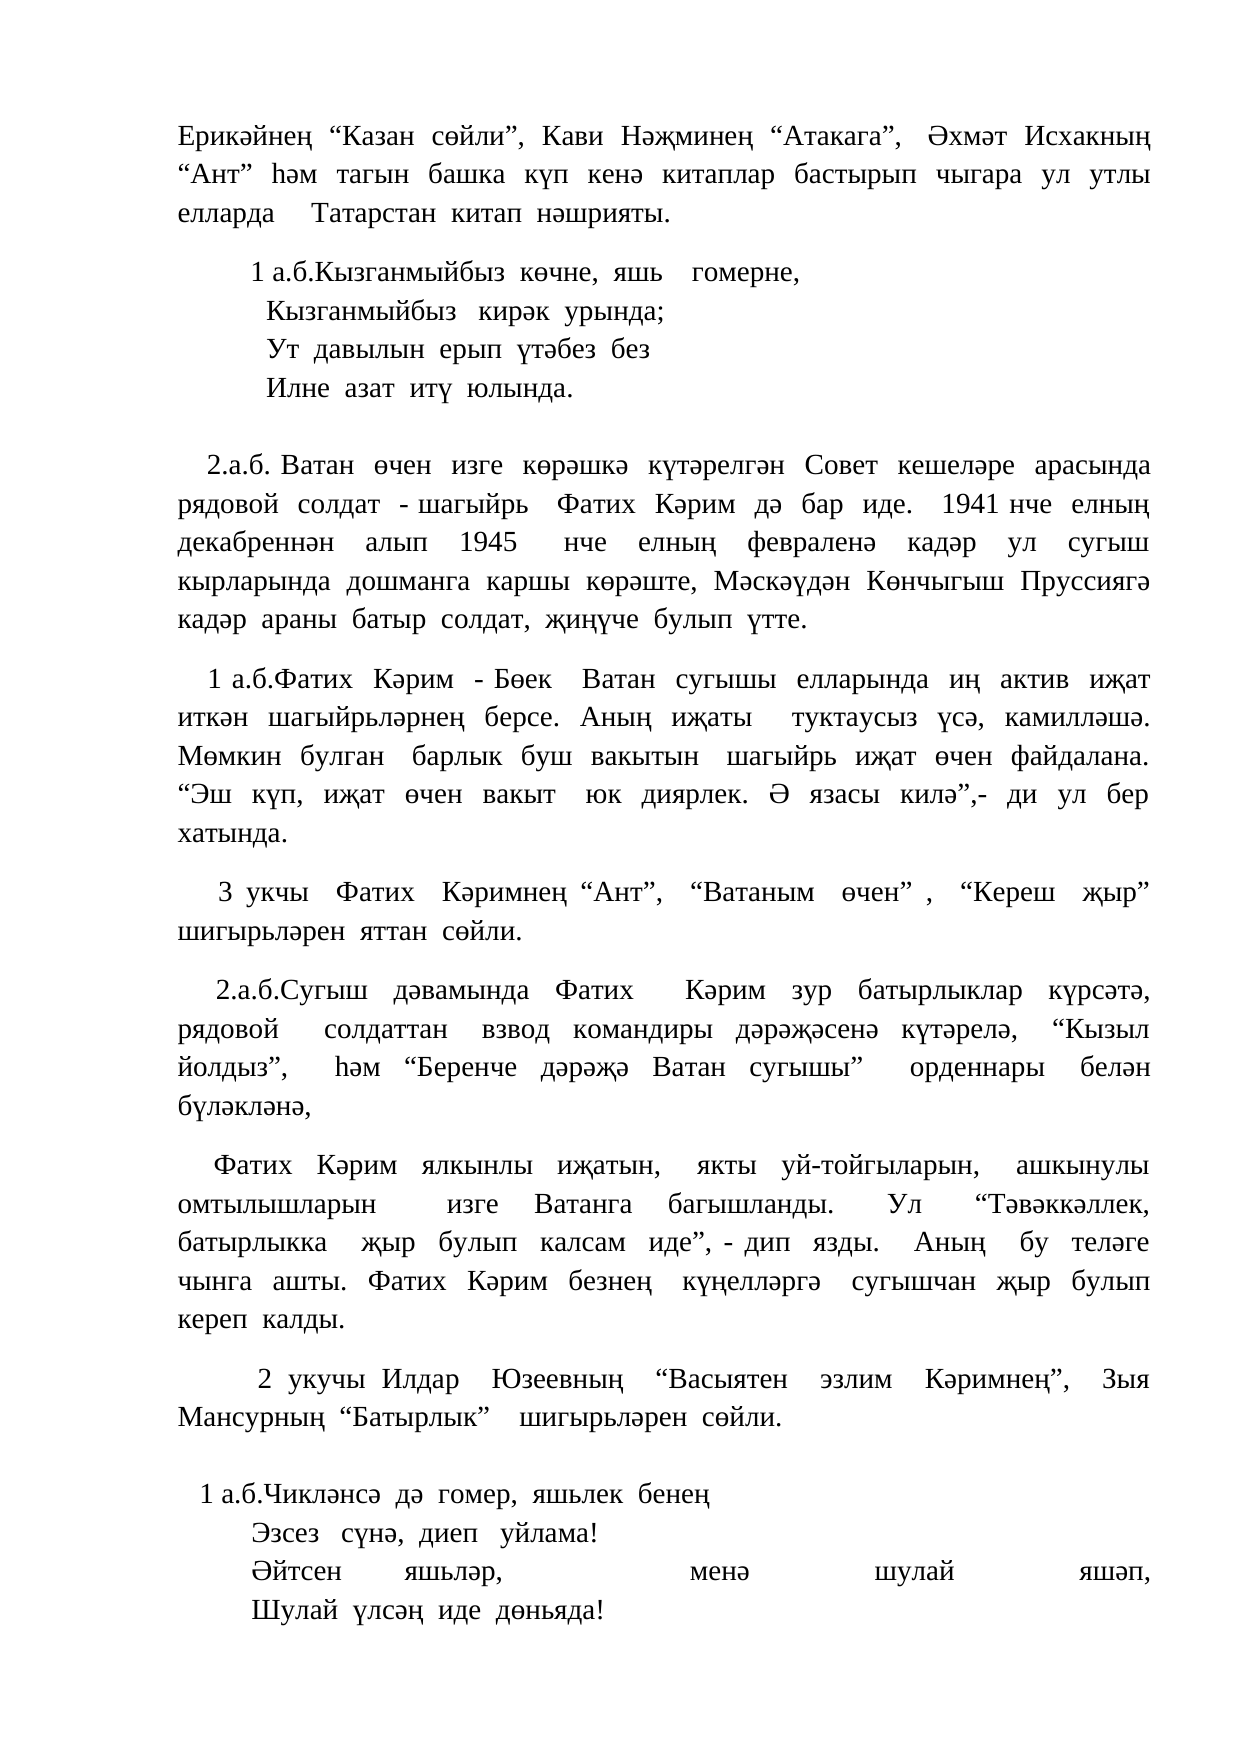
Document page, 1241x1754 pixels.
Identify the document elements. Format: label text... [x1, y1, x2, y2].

text Илне азат итү юлында. [266, 370, 1152, 404]
text Әйтсен яшьләр, менә шулай яшәп, Шулай үлсәң иде дөньяда! [251, 1553, 1152, 1626]
text Кызганмыйбыз кирәк урында; [266, 293, 1152, 327]
text 2.а.б. Ватан өчен изге көрәшкә күтәрелгән Совет кешеләре арасында рядовой солдат - шагыйрь Фатих Кәрим дә бар иде. 1941 нче елның декабреннән алып 1945 нче елның февраленә кадәр ул сугыш кырларында дошманга каршы көрәште, Мәскәүдән Көнчыгыш Пруссиягә кадәр араны батыр солдат, җиңүче булып үтте. [177, 447, 1152, 635]
text 3 укчы Фатих Кәримнең “Ант”, “Ватаным өчен” , “Кереш җыр” шигырьләрен яттан сөйли. [177, 874, 1152, 946]
text 1 а.б.Кызганмыйбыз көчне, яшь гомерне, [177, 254, 1152, 288]
text Эзсез сүнә, диеп уйлама! [251, 1515, 1152, 1548]
text 2 укучы Илдар Юзеевның “Васыятен эзлим Кәримнең”, Зыя Мансурның “Батырлык” шигырьләрен сөйли. [177, 1361, 1152, 1433]
text 1 а.б.Чикләнсә дә гомер, яшьлек бенең [177, 1476, 1152, 1510]
text Фатих Кәрим ялкынлы иҗатын, якты уй-тойгыларын, ашкынулы омтылышларын изге Ватанга багышланды. Ул “Тәвәккәллек, батырлыкка җыр булып калсам иде”, - дип язды. Аның бу теләге чынга ашты. Фатих Кәрим безнең күңелләргә сугышчан җыр булып кереп калды. [177, 1147, 1152, 1335]
text 2.а.б.Сугыш дәвамында Фатих Кәрим зур батырлыклар күрсәтә, рядовой солдаттан взвод командиры дәрәҗәсенә күтәрелә, “Кызыл йолдыз”, һәм “Беренче дәрәҗә Ватан сугышы” орденнары белән бүләкләнә, [177, 972, 1152, 1121]
text Ут давылын ерып үтәбез без [266, 332, 1152, 365]
text 1 а.б.Фатих Кәрим - Бөек Ватан сугышы елларында иң актив иҗат иткән шагыйрьләрнең берсе. Аның иҗаты туктаусыз үсә, камилләшә. Мөмкин булган барлык буш вакытын шагыйрь иҗат өчен файдалана. “Эш күп, иҗат өчен вакыт юк диярлек. Ә язасы килә”,- ди ул бер хатында. [177, 661, 1152, 848]
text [177, 118, 1152, 229]
